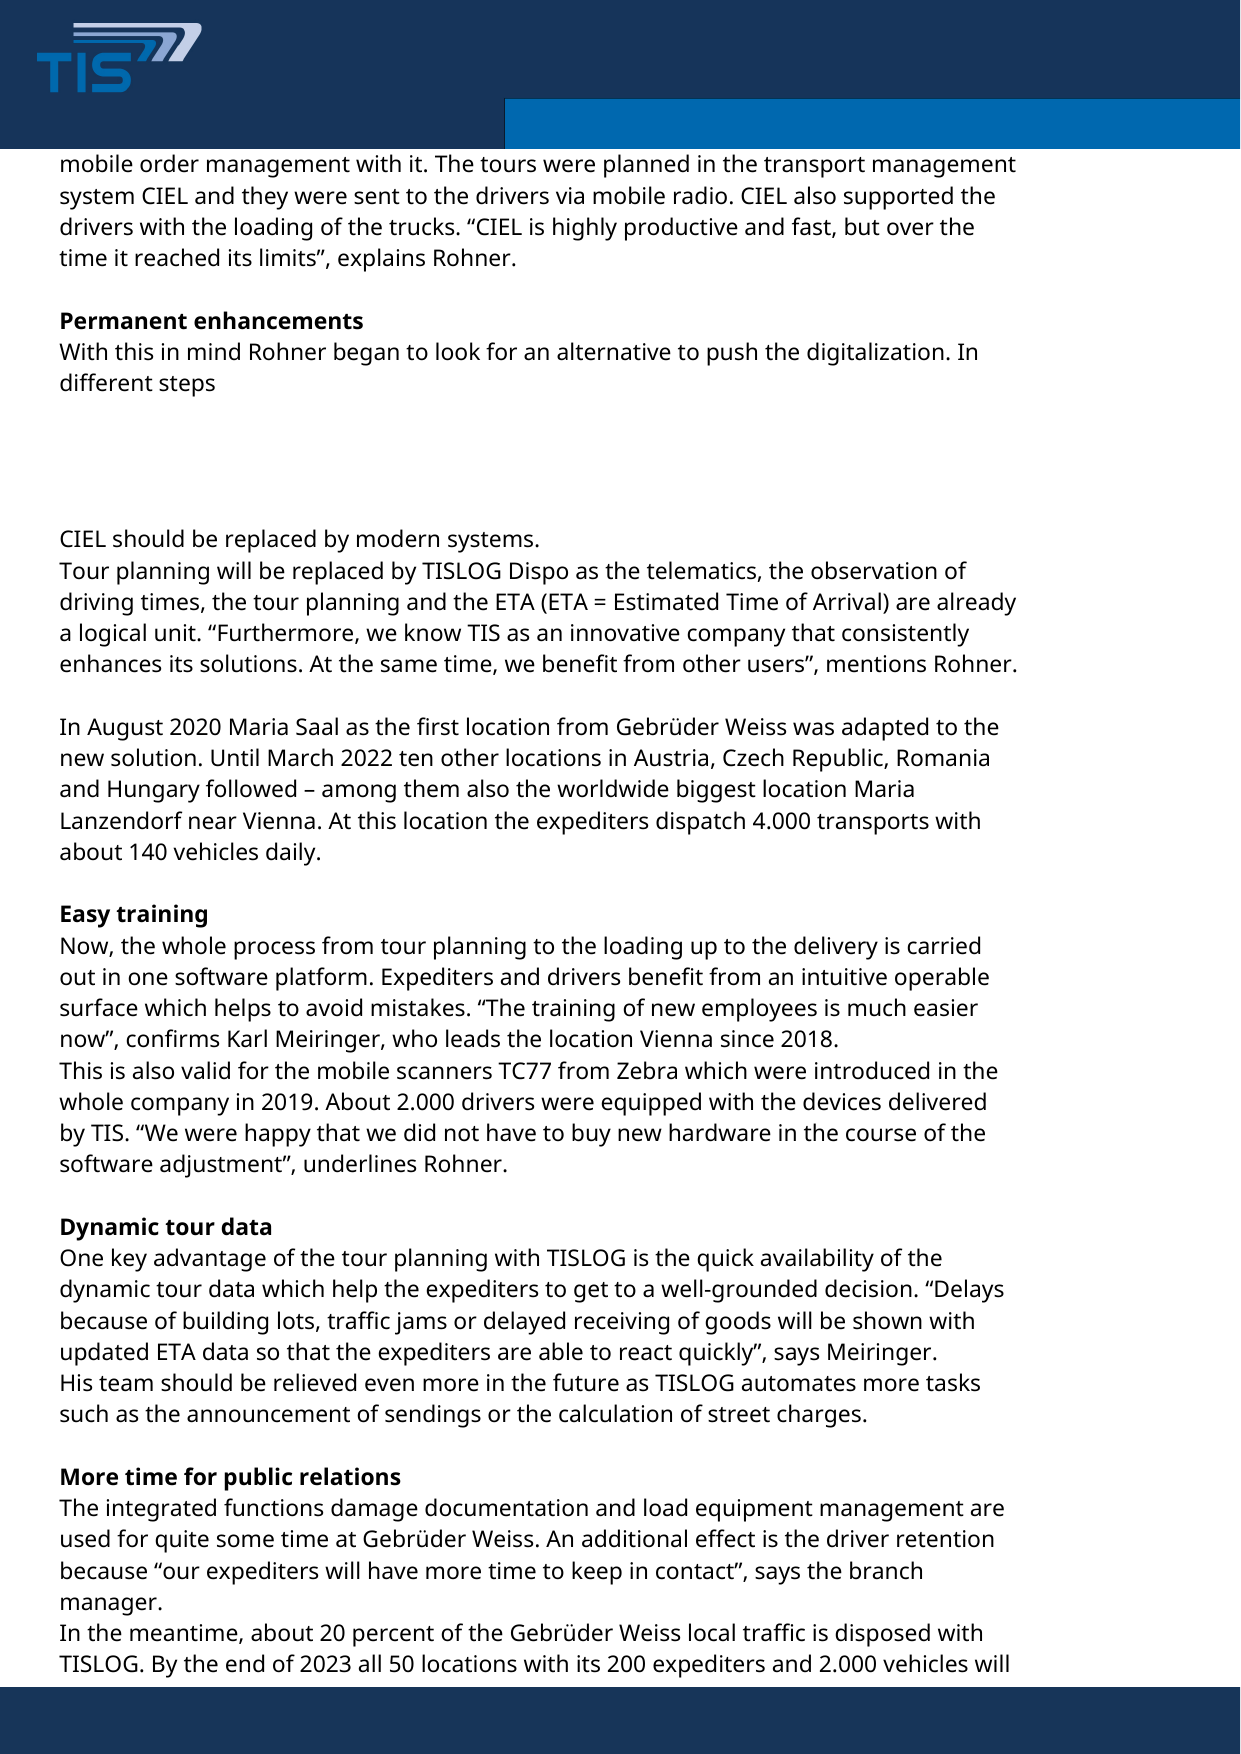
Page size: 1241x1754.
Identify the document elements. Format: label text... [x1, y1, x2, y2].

text Permanent enhancements With this in mind Rohner began to look for an alternative to push the digitalization. In different steps [59, 304, 1019, 398]
text Now, the whole process from tour planning to the loading up to the delivery is carried out in one software platform. Expediters and drivers benefit from an intuitive operable surface which helps to avoid mistakes. “The training of new employees is much easier now”, confirms Karl Meiringer, who leads the location Vienna since 2018. This is also valid for the mobile scanners TC77 from Zebra which were introduced in the whole company in 2019. About 2.000 drivers were equipped with the devices delivered by TIS. “We were happy that we did not have to buy new hardware in the course of the software adjustment”, underlines Rohner. [59, 929, 1019, 1179]
text More time for public relations [59, 1461, 1019, 1492]
text Easy training [59, 898, 1019, 929]
text CIEL should be replaced by modern systems. Tour planning will be replaced by TISLOG Dispo as the telematics, the observation of driving times, the tour planning and the ETA (ETA = Estimated Time of Arrival) are already a logical unit. “Furthermore, we know TIS as an innovative company that consistently enhances its solutions. At the same time, we benefit from other users”, mentions Rohner. In August 2020 Maria Saal as the first location from Gebrüder Weiss was adapted to the new solution. Until March 2022 ten other locations in Austria, Czech Republic, Romania and Hungary followed – among them also the worldwide biggest location Maria Lanzendorf near Vienna. At this location the expediters dispatch 4.000 transports with about 140 vehicles daily. [59, 523, 1019, 867]
picture [0, 0, 1241, 149]
text One key advantage of the tour planning with TISLOG is the quick availability of the dynamic tour data which help the expediters to get to a well-grounded decision. “Delays because of building lots, traffic jams or delayed receiving of goods will be shown with updated ETA data so that the expediters are able to react quickly”, says Meiringer. His team should be relieved even more in the future as TISLOG automates more tasks such as the announcement of sendings or the calculation of street charges. [59, 1242, 1019, 1429]
picture [0, 1687, 1241, 1754]
text The integrated functions damage documentation and load equipment management are used for quite some time at Gebrüder Weiss. An additional effect is the driver retention because “our expediters will have more time to keep in contact”, says the branch manager. [59, 1492, 1019, 1617]
text Dynamic tour data [59, 1211, 1019, 1242]
